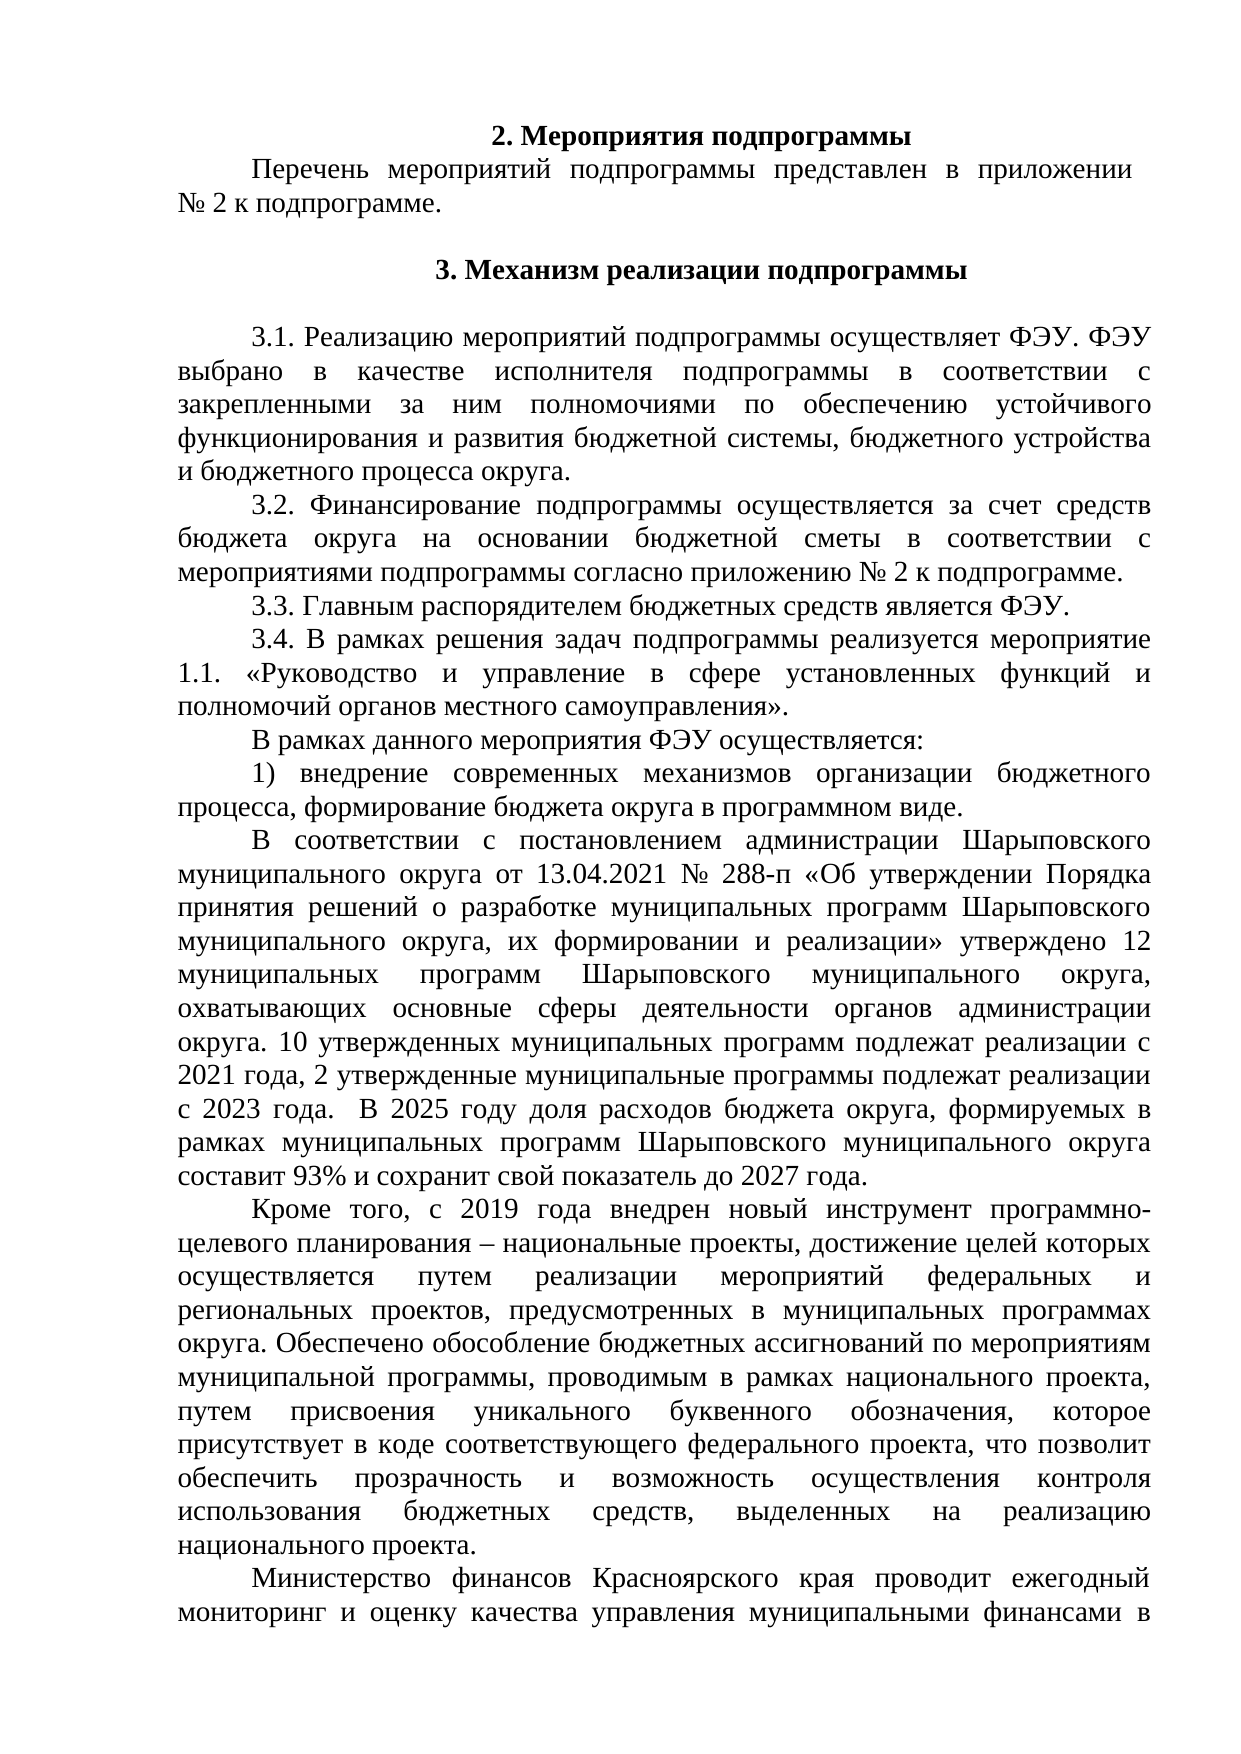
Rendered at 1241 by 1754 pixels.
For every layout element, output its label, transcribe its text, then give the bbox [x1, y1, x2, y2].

text В рамках данного мероприятия ФЭУ осуществляется: [177, 722, 1152, 755]
text 3. Механизм реализации подпрограммы [177, 252, 1152, 286]
text 3.3. Главным распорядителем бюджетных средств является ФЭУ. [177, 588, 1152, 621]
text 1) внедрение современных механизмов организации бюджетного процесса, формирование бюджета округа в программном виде. [177, 755, 1152, 822]
text Перечень мероприятий подпрограммы представлен в приложении № 2 к подпрограмме. [177, 152, 1152, 219]
text 2. Мероприятия подпрограммы [177, 118, 1152, 152]
text Кроме того, с 2019 года внедрен новый инструмент программно-целевого планирования – национальные проекты, достижение целей которых осуществляется путем реализации мероприятий федеральных и региональных проектов, предусмотренных в муниципальных программах округа. Обеспечено обособление бюджетных ассигнований по мероприятиям муниципальной программы, проводимым в рамках национального проекта, путем присвоения уникального буквенного обозначения, которое присутствует в коде соответствующего федерального проекта, что позволит обеспечить прозрачность и возможность осуществления контроля использования бюджетных средств, выделенных на реализацию национального проекта. [177, 1191, 1152, 1560]
text 3.2. Финансирование подпрограммы осуществляется за счет средств бюджета округа на основании бюджетной сметы в соответствии с мероприятиями подпрограммы согласно приложению № 2 к подпрограмме. [177, 487, 1152, 588]
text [177, 1560, 1151, 1627]
text 3.1. Реализацию мероприятий подпрограммы осуществляет ФЭУ. ФЭУ выбрано в качестве исполнителя подпрограммы в соответствии с закрепленными за ним полномочиями по обеспечению устойчивого функционирования и развития бюджетной системы, бюджетного устройства и бюджетного процесса округа. [177, 319, 1152, 487]
text В соответствии с постановлением администрации Шарыповского муниципального округа от 13.04.2021 № 288-п «Об утверждении Порядка принятия решений о разработке муниципальных программ Шарыповского муниципального округа, их формировании и реализации» утверждено 12 муниципальных программ Шарыповского муниципального округа, охватывающих основные сферы деятельности органов администрации округа. 10 утвержденных муниципальных программ подлежат реализации с 2021 года, 2 утвержденные муниципальные программы подлежат реализации с 2023 года. В 2025 году доля расходов бюджета округа, формируемых в рамках муниципальных программ Шарыповского муниципального округа составит 93% и сохранит свой показатель до 2027 года. [177, 822, 1152, 1191]
text 3.4. В рамках решения задач подпрограммы реализуется мероприятие 1.1. «Руководство и управление в сфере установленных функций и полномочий органов местного самоуправления». [177, 621, 1152, 722]
